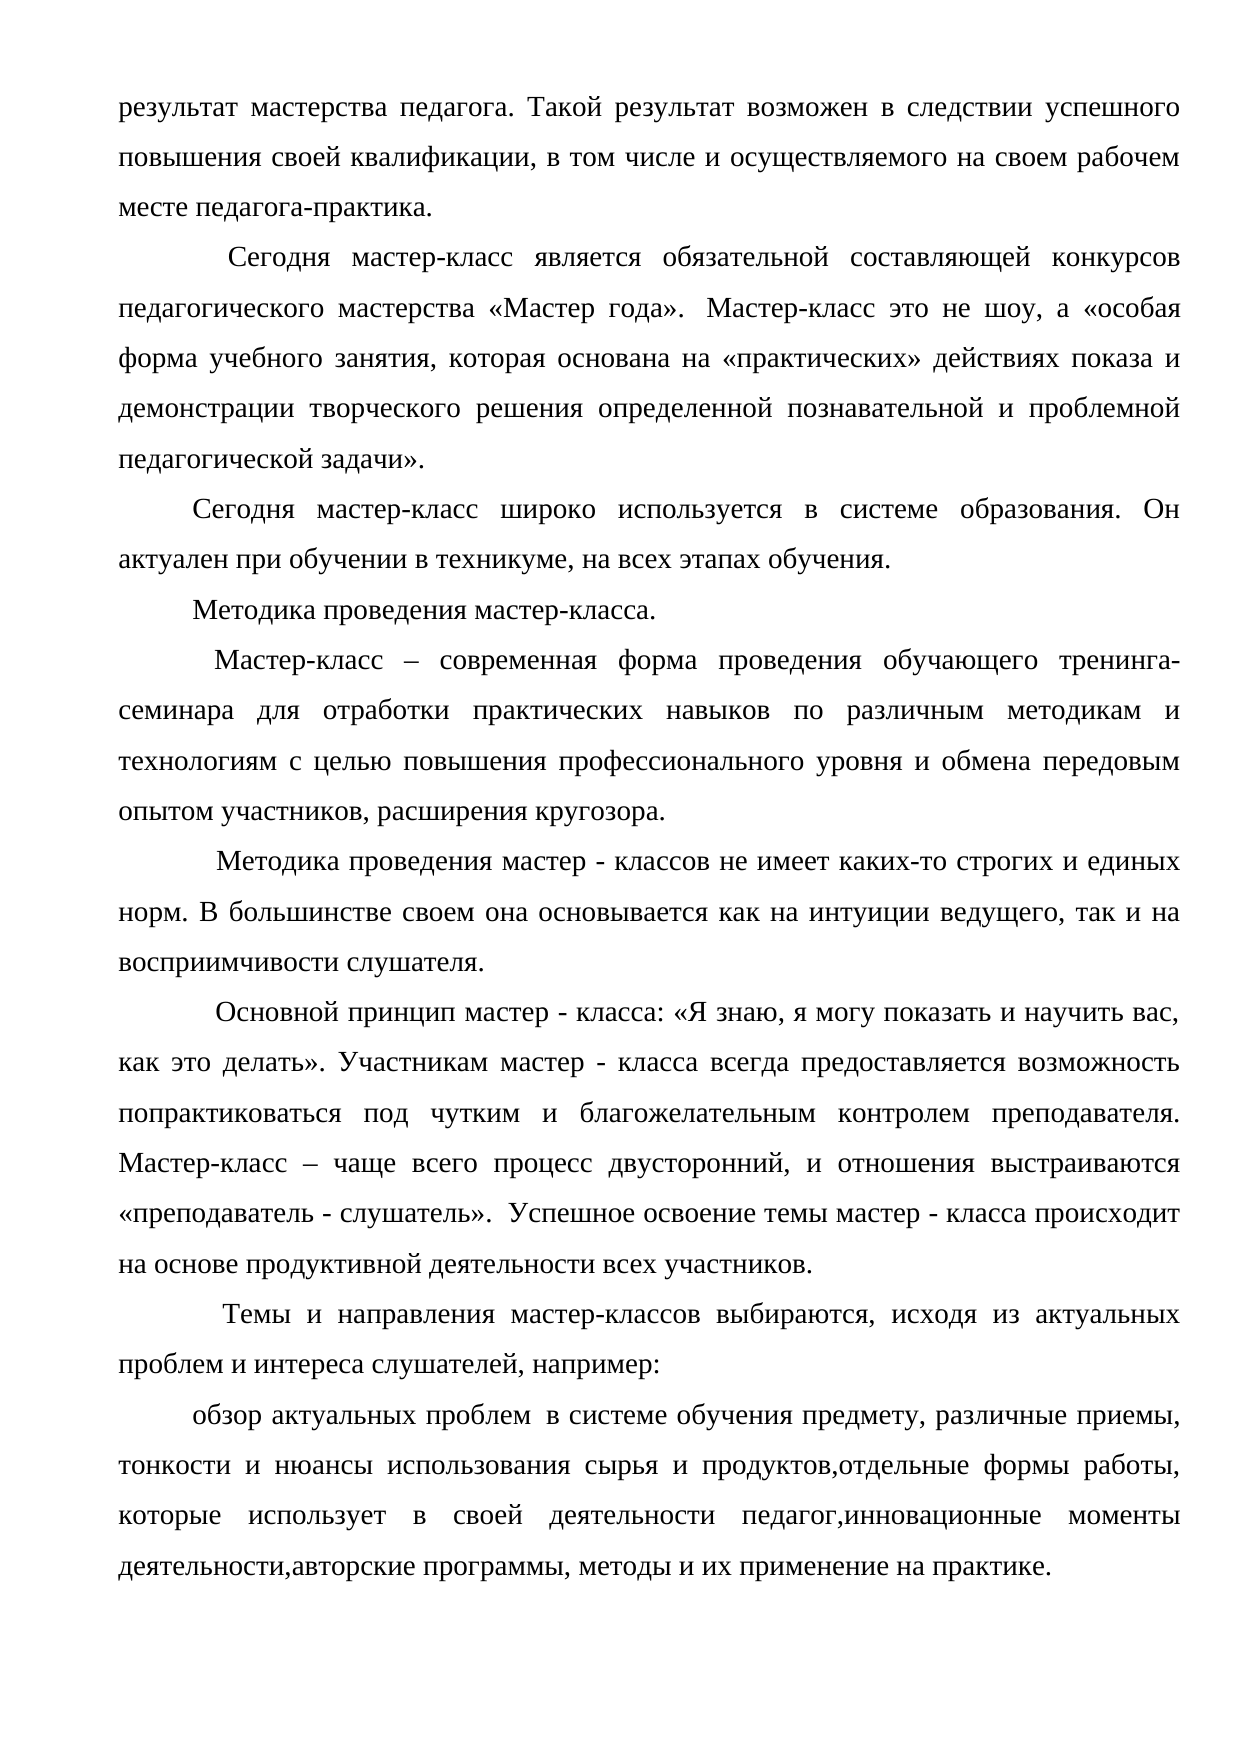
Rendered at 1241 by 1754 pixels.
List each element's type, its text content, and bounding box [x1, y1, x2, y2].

text обзор актуальных проблем в системе обучения предмету, различные приемы, тонкости и нюансы использования сырья и продуктов,отдельные формы работы, которые использует в своей деятельности педагог,инновационные моменты деятельности,авторские программы, методы и их применение на практике. [118, 1397, 1181, 1581]
text Сегодня мастер-класс является обязательной составляющей конкурсов педагогического мастерства «Мастер года». Мастер-класс это не шоу, а «особая форма учебного занятия, которая основана на «практических» действиях показа и демонстрации творческого решения определенной познавательной и проблемной педагогической задачи». [118, 239, 1181, 474]
text Основной принцип мастер - класса: «Я знаю, я могу показать и научить вас, как это делать». Участникам мастер - класса всегда предоставляется возможность попрактиковаться под чутким и благожелательным контролем преподавателя. Мастер-класс – чаще всего процесс двусторонний, и отношения выстраиваются «преподаватель - слушатель». Успешное освоение темы мастер - класса происходит на основе продуктивной деятельности всех участников. [118, 994, 1181, 1279]
text Мастер-класс – современная форма проведения обучающего тренинга-семинара для отработки практических навыков по различным методикам и технологиям с целью повышения профессионального уровня и обмена передовым опытом участников, расширения кругозора. [118, 642, 1181, 827]
text Темы и направления мастер-классов выбираются, исходя из актуальных проблем и интереса слушателей, например: [118, 1296, 1181, 1380]
text Сегодня мастер-класс широко используется в системе образования. Он актуален при обучении в техникуме, на всех этапах обучения. [118, 491, 1181, 575]
text Методика проведения мастер-класса. [118, 592, 1181, 625]
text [118, 89, 1181, 223]
text Методика проведения мастер - классов не имеет каких-то строгих и единых норм. В большинстве своем она основывается как на интуиции ведущего, так и на восприимчивости слушателя. [118, 843, 1181, 977]
